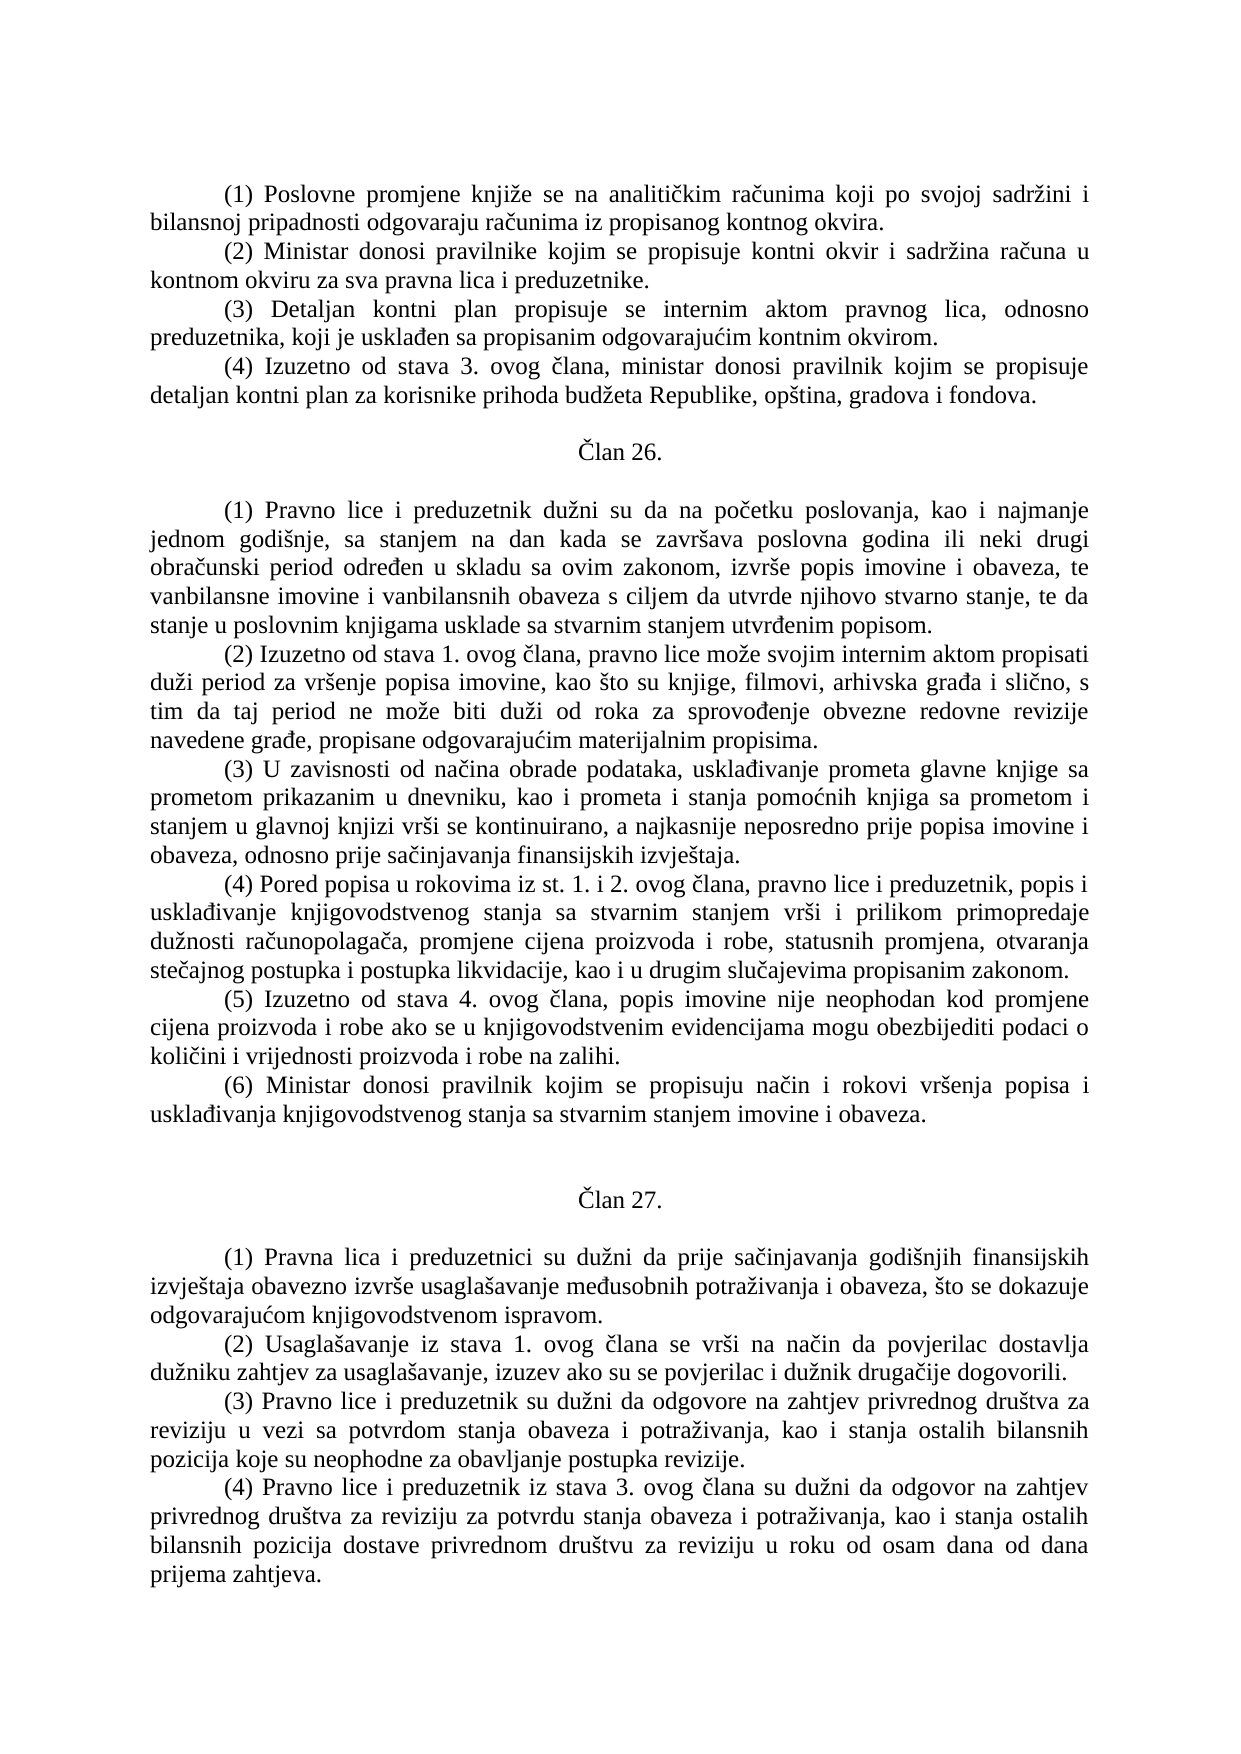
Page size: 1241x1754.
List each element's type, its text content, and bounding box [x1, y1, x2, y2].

text (1) Poslovne promjene knjiže se na analitičkim računima koji po svojoj sadržini i bilansnoj pripadnosti odgovaraju računima iz propisanog kontnog okvira. [150, 179, 1090, 236]
text (5) Izuzetno od stava 4. ovog člana, popis imovine nije neophodan kod promjene cijena proizvoda i robe ako se u knjigovodstvenim evidencijama mogu obezbijediti podaci o količini i vrijednosti proizvoda i robe na zalihi. [150, 984, 1090, 1070]
text (3) U zavisnosti od načina obrade podataka, usklađivanje prometa glavne knjige sa prometom prikazanim u dnevniku, kao i prometa i stanja pomoćnih knjiga sa prometom i stanjem u glavnoj knjizi vrši se kontinuirano, a najkasnije neposredno prije popisa imovine i obaveza, odnosno prije sačinjavanja finansijskih izvještaja. [150, 754, 1090, 869]
text (6) Ministar donosi pravilnik kojim se propisuju način i rokovi vršenja popisa i usklađivanja knjigovodstvenog stanja sa stvarnim stanjem imovine i obaveza. [150, 1070, 1090, 1127]
text (2) Ministar donosi pravilnike kojim se propisuje kontni okvir i sadržina računa u kontnom okviru za sva pravna lica i preduzetnike. [150, 236, 1090, 294]
text (3) Pravno lice i preduzetnik su dužni da odgovore na zahtjev privrednog društva za reviziju u vezi sa potvrdom stanja obaveza i potraživanja, kao i stanja ostalih bilansnih pozicija koje su neophodne za obavljanje postupka revizije. [150, 1386, 1090, 1472]
text (4) Izuzetno od stava 3. ovog člana, ministar donosi pravilnik kojim se propisuje detaljan kontni plan za korisnike prihoda budžeta Republike, opština, gradova i fondova. [150, 351, 1090, 409]
text (4) Pravno lice i preduzetnik iz stava 3. ovog člana su dužni da odgovor na zahtjev privrednog društva za reviziju za potvrdu stanja obaveza i potraživanja, kao i stanja ostalih bilansnih pozicija dostave privrednom društvu za reviziju u roku od osam dana od dana prijema zahtjeva. [150, 1472, 1090, 1587]
text (1) Pravno lice i preduzetnik dužni su da na početku poslovanja, kao i najmanje jednom godišnje, sa stanjem na dan kada se završava poslovna godina ili neki drugi obračunski period određen u skladu sa ovim zakonom, izvrše popis imovine i obaveza, te vanbilansne imovine i vanbilansnih obaveza s ciljem da utvrde njihovo stvarno stanje, te da stanje u poslovnim knjigama usklade sa stvarnim stanjem utvrđenim popisom. [150, 495, 1090, 639]
text (2) Izuzetno od stava 1. ovog člana, pravno lice može svojim internim aktom propisati duži period za vršenje popisa imovine, kao što su knjige, filmovi, arhivska građa i slično, s tim da taj period ne može biti duži od roka za sprovođenje obvezne redovne revizije navedene građe, propisane odgovarajućim materijalnim propisima. [150, 639, 1090, 754]
text (3) Detaljan kontni plan propisuje se internim aktom pravnog lica, odnosno preduzetnika, koji je usklađen sa propisanim odgovarajućim kontnim okvirom. [150, 294, 1090, 351]
text (4) Pored popisa u rokovima iz st. 1. i 2. ovog člana, pravno lice i preduzetnik, popis i usklađivanje knjigovodstvenog stanja sa stvarnim stanjem vrši i prilikom primopredaje dužnosti računopolagača, promjene cijena proizvoda i robe, statusnih promjena, otvaranja stečajnog postupka i postupka likvidacije, kao i u drugim slučajevima propisanim zakonom. [150, 869, 1090, 984]
text Član 27. [150, 1185, 1090, 1214]
text (2) Usaglašavanje iz stava 1. ovog člana se vrši na način da povjerilac dostavlja dužniku zahtjev za usaglašavanje, izuzev ako su se povjerilac i dužnik drugačije dogovorili. [150, 1329, 1090, 1386]
text Član 26. [150, 437, 1090, 466]
text (1) Pravna lica i preduzetnici su dužni da prije sačinjavanja godišnjih finansijskih izvještaja obavezno izvrše usaglašavanje međusobnih potraživanja i obaveza, što se dokazuje odgovarajućom knjigovodstvenom ispravom. [150, 1242, 1090, 1329]
